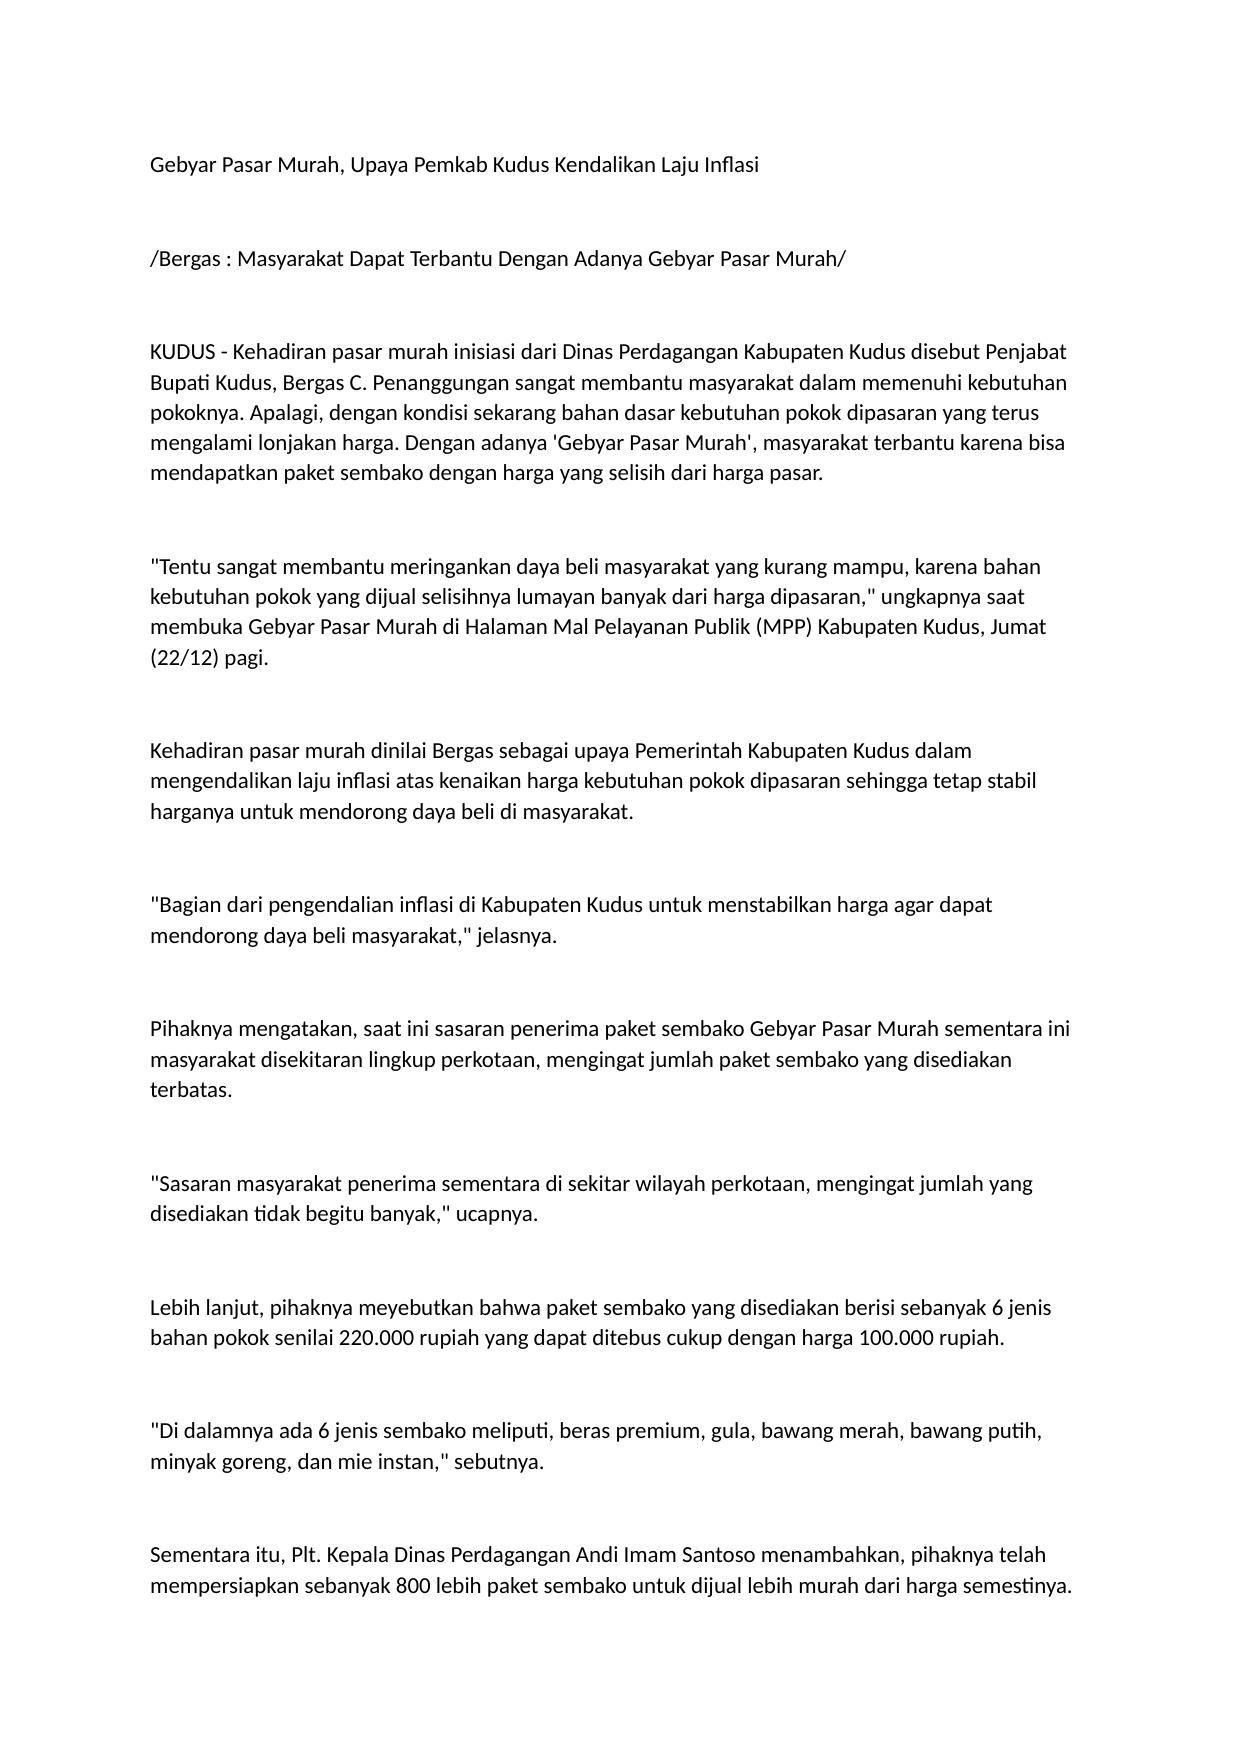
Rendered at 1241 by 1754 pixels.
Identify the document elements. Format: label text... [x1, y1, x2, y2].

text "Di dalamnya ada 6 jenis sembako meliputi, beras premium, gula, bawang merah, bawang putih, minyak goreng, dan mie instan," sebutnya. [150, 1417, 1090, 1475]
text Pihaknya mengatakan, saat ini sasaran penerima paket sembako Gebyar Pasar Murah sementara ini masyarakat disekitaran lingkup perkotaan, mengingat jumlah paket sembako yang disediakan terbatas. [150, 1014, 1090, 1103]
text Sementara itu, Plt. Kepala Dinas Perdagangan Andi Imam Santoso menambahkan, pihaknya telah mempersiapkan sebanyak 800 lebih paket sembako untuk dijual lebih murah dari harga semestinya. [150, 1541, 1090, 1599]
text "Bagian dari pengendalian inflasi di Kabupaten Kudus untuk menstabilkan harga agar dapat mendorong daya beli masyarakat," jelasnya. [150, 891, 1090, 949]
text /Bergas : Masyarakat Dapat Terbantu Dengan Adanya Gebyar Pasar Murah/ [150, 244, 1090, 272]
text Lebih lanjut, pihaknya meyebutkan bahwa paket sembako yang disediakan berisi sebanyak 6 jenis bahan pokok senilai 220.000 rupiah yang dapat ditebus cukup dengan harga 100.000 rupiah. [150, 1293, 1090, 1351]
text KUDUS - Kehadiran pasar murah inisiasi dari Dinas Perdagangan Kabupaten Kudus disebut Penjabat Bupati Kudus, Bergas C. Penanggungan sangat membantu masyarakat dalam memenuhi kebutuhan pokoknya. Apalagi, dengan kondisi sekarang bahan dasar kebutuhan pokok dipasaran yang terus mengalami lonjakan harga. Dengan adanya 'Gebyar Pasar Murah', masyarakat terbantu karena bisa mendapatkan paket sembako dengan harga yang selisih dari harga pasar. [150, 337, 1090, 486]
text "Sasaran masyarakat penerima sementara di sekitar wilayah perkotaan, mengingat jumlah yang disediakan tidak begitu banyak," ucapnya. [150, 1169, 1090, 1227]
text Gebyar Pasar Murah, Upaya Pemkab Kudus Kendalikan Laju Inflasi [150, 150, 1090, 178]
text Kehadiran pasar murah dinilai Bergas sebagai upaya Pemerintah Kabupaten Kudus dalam mengendalikan laju inflasi atas kenaikan harga kebutuhan pokok dipasaran sehingga tetap stabil harganya untuk mendorong daya beli di masyarakat. [150, 736, 1090, 825]
text "Tentu sangat membantu meringankan daya beli masyarakat yang kurang mampu, karena bahan kebutuhan pokok yang dijual selisihnya lumayan banyak dari harga dipasaran," ungkapnya saat membuka Gebyar Pasar Murah di Halaman Mal Pelayanan Publik (MPP) Kabupaten Kudus, Jumat (22/12) pagi. [150, 552, 1090, 671]
